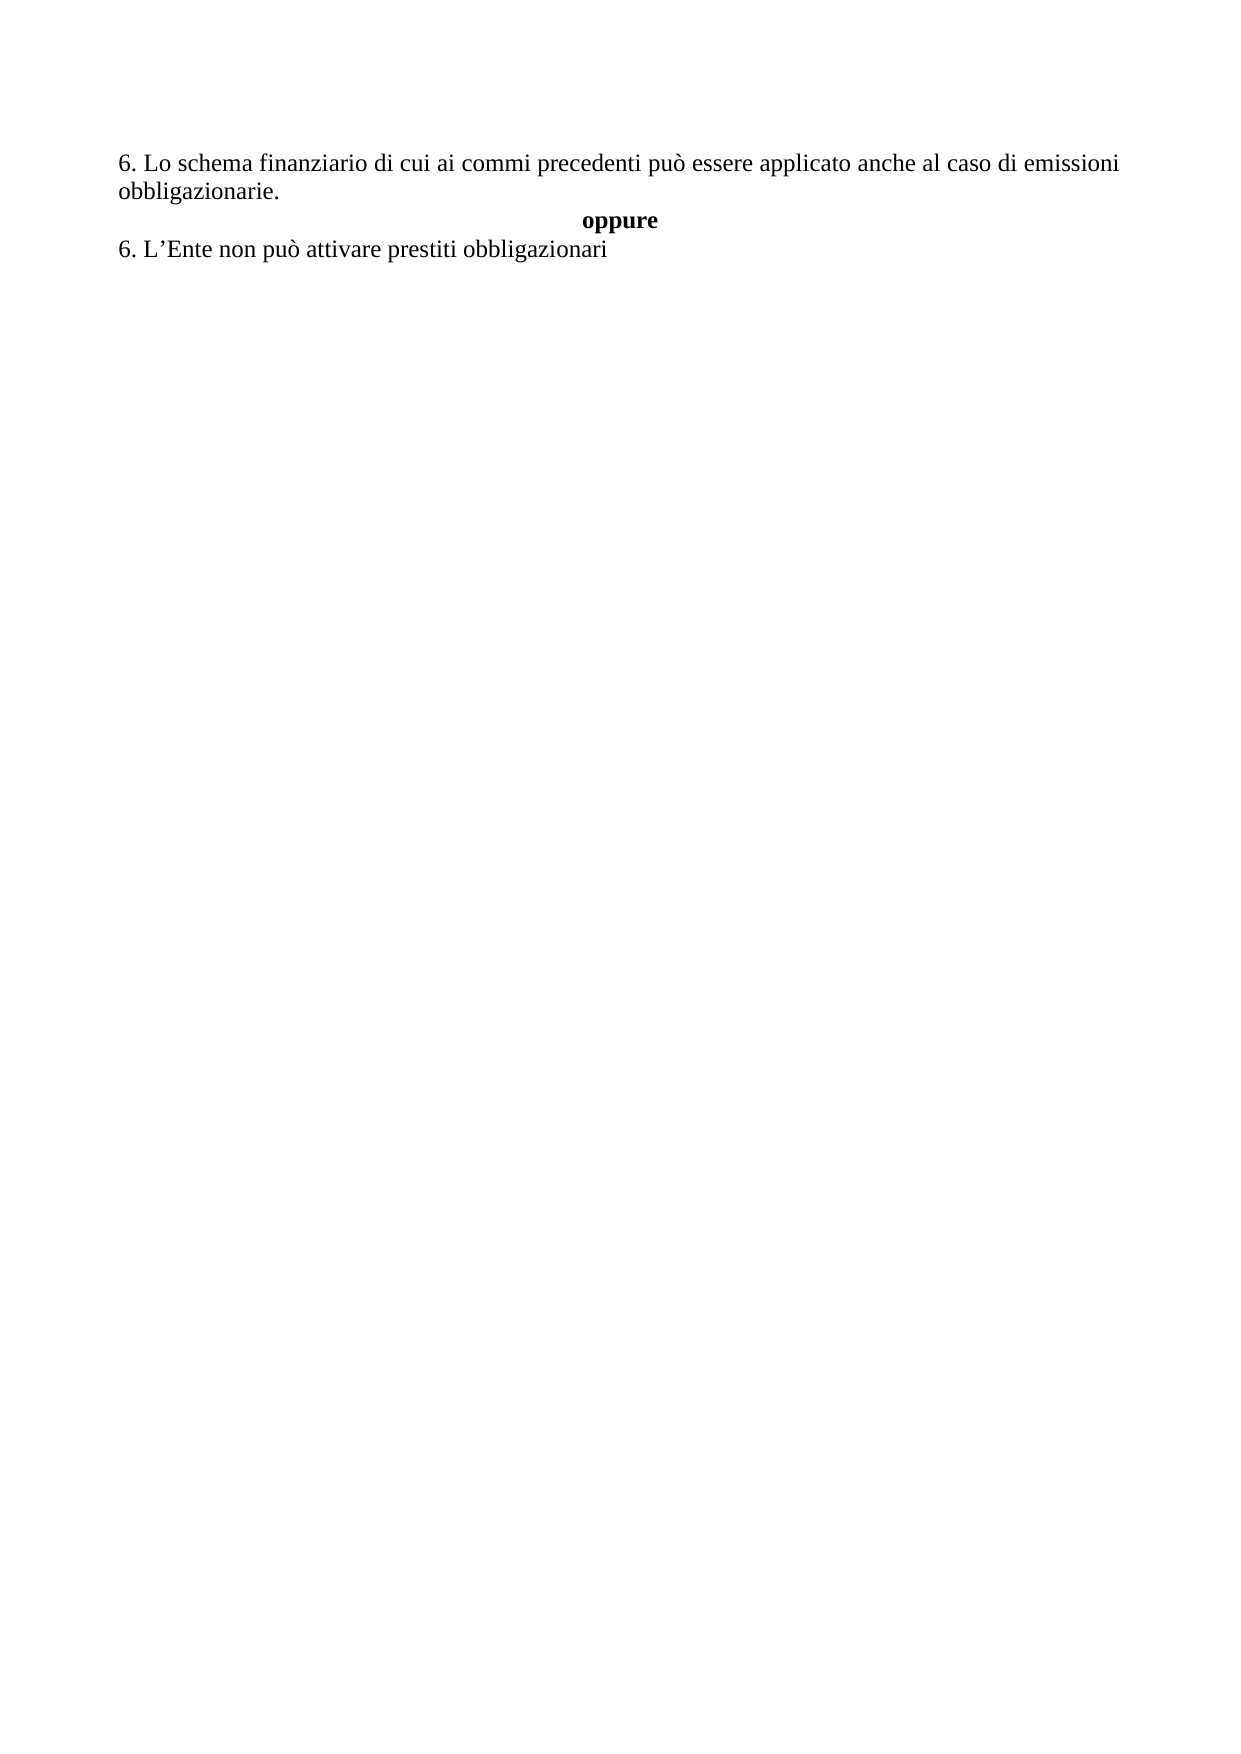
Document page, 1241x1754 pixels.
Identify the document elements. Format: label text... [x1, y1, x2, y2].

text 6. Lo schema finanziario di cui ai commi precedenti può essere applicato anche al caso di emissioni obbligazionarie. [118, 148, 1122, 205]
text 6. L’Ente non può attivare prestiti obbligazionari [118, 234, 1122, 263]
text oppure [118, 205, 1122, 234]
